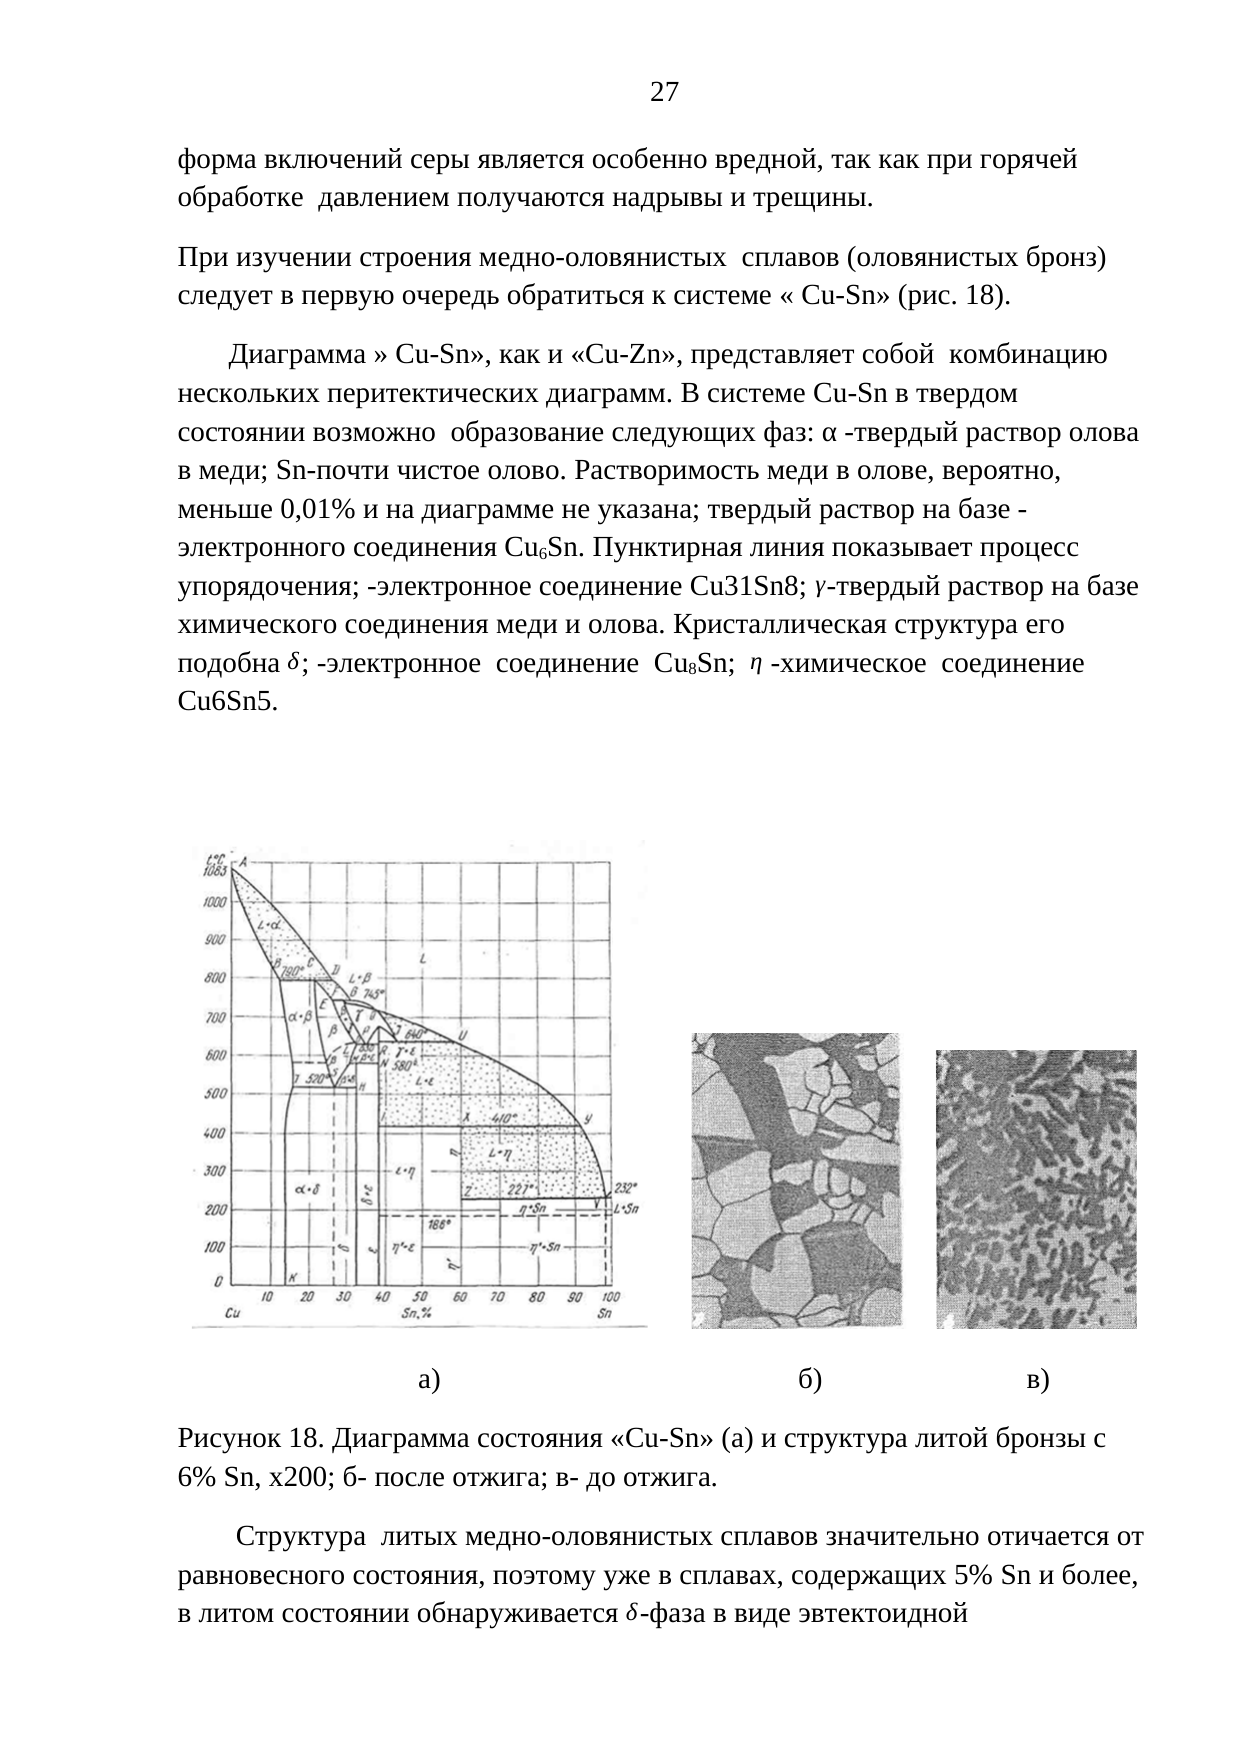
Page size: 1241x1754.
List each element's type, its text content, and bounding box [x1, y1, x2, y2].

text Диаграмма » Cu-Sn», как и «Cu-Zn», представляет собой комбинацию нескольких перитектических диаграмм. В системе Сu-Sn в твердом состоянии возможно образование следующих фаз: α -твердый раствор олова в меди; Sn-почти чистое олово. Растворимость меди в олове, вероятно, меньше 0,01% и на диаграмме не указана; твердый раствор на базе -электронного соединения Сu6Sn. Пунктирная линия показывает процесс упорядочения; -электронное соединение Сu31Sn8; -твердый раствор на базе химического соединения меди и олова. Кристаллическая структура его подобна ; -электронное соединение Сu8Sn; -химическое соединение Сu6Sn5. [177, 337, 1152, 717]
picture [935, 1050, 1137, 1329]
text Рисунок 18. Диаграмма состояния «Cu-Sn» (а) и структура литой бронзы с 6% Sn, х200; б- после отжига; в- до отжига. [177, 1420, 1152, 1492]
text а) б) в) [177, 1361, 1152, 1394]
text При изучении строения медно-оловянистых сплавов (оловянистых бронз) следует в первую очередь обратиться к системе « Cu-Sn» (рис. 18). [177, 239, 1152, 311]
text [177, 1518, 1152, 1629]
picture [191, 840, 648, 1329]
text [177, 141, 1152, 213]
picture [691, 1033, 907, 1329]
